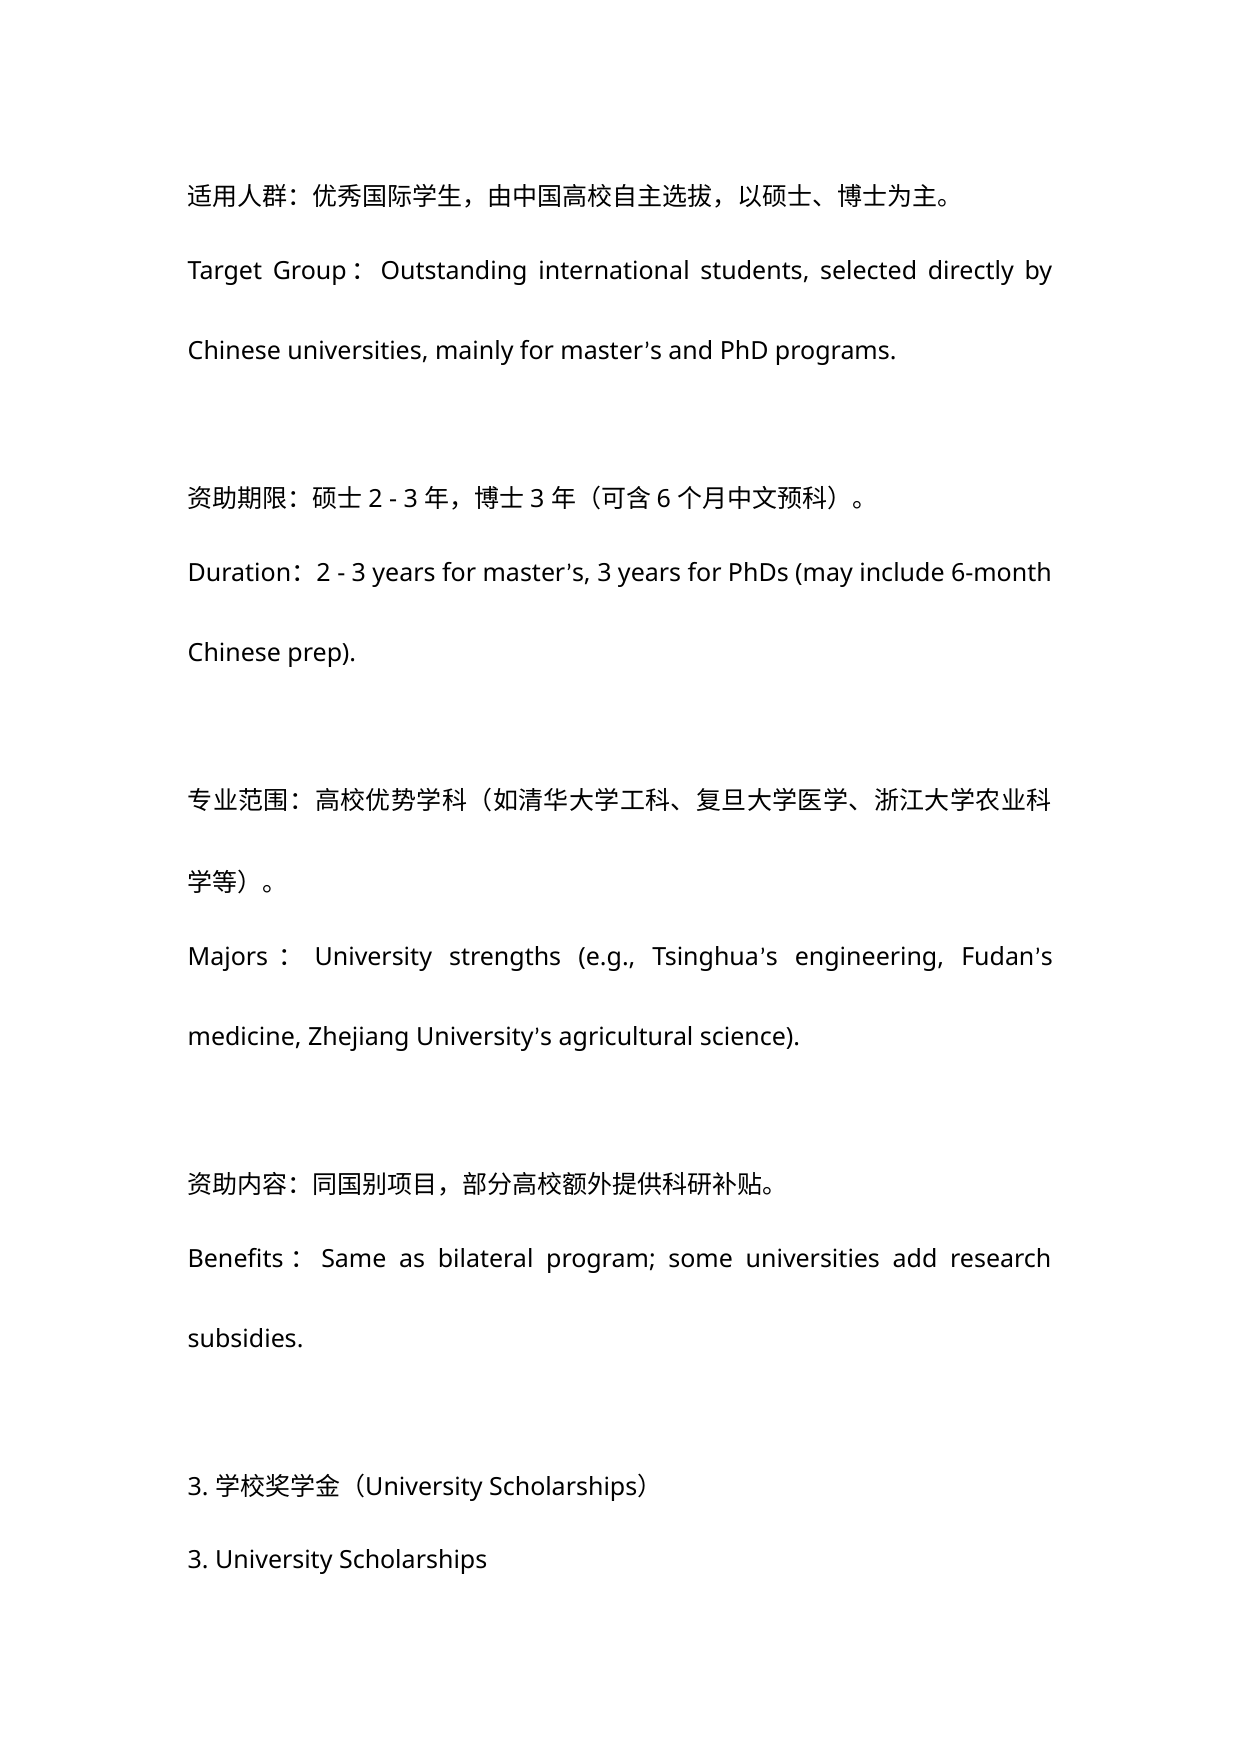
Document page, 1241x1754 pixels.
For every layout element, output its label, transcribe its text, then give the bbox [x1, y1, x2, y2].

text 3. 学校奖学金（University Scholarships） [187, 1452, 1053, 1517]
text 资助期限：硕士 2 - 3 年，博士 3 年（可含 6 个月中文预科）。 [187, 464, 1053, 529]
text Target Group：Outstanding international students, selected directly by Chinese universities, mainly for master’s and PhD programs. [187, 236, 1053, 382]
text 资助内容：同国别项目，部分高校额外提供科研补贴。 [187, 1150, 1053, 1215]
text 专业范围：高校优势学科（如清华大学工科、复旦大学医学、浙江大学农业科学等）。 [187, 766, 1053, 913]
text Benefits：Same as bilateral program; some universities add research subsidies. [187, 1224, 1053, 1370]
text Duration：2 - 3 years for master’s, 3 years for PhDs (may include 6-month Chinese prep). [187, 538, 1053, 684]
text 3. University Scholarships [187, 1526, 1053, 1591]
text 适用人群：优秀国际学生，由中国高校自主选拔，以硕士、博士为主。 [187, 162, 1053, 227]
text Majors：University strengths (e.g., Tsinghua’s engineering, Fudan’s medicine, Zhejiang University’s agricultural science). [187, 922, 1053, 1068]
